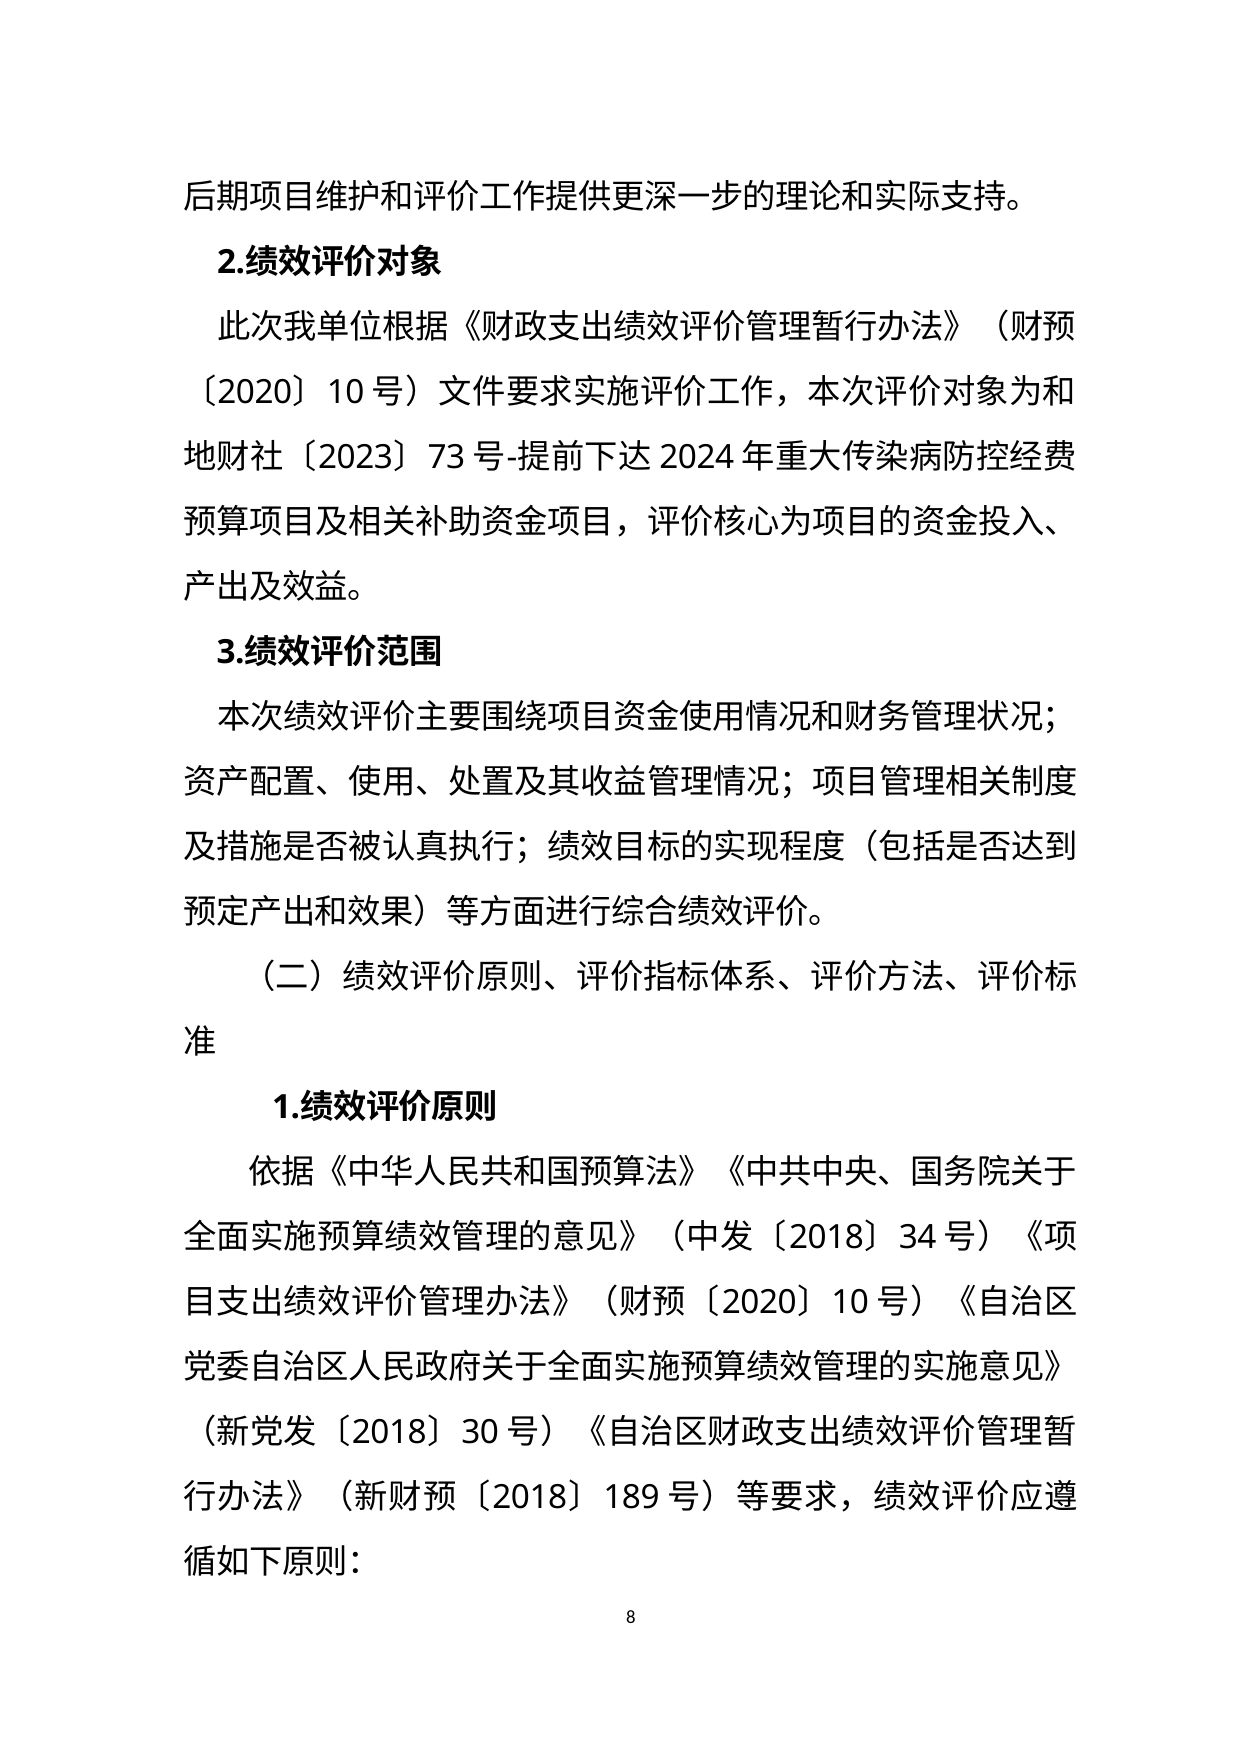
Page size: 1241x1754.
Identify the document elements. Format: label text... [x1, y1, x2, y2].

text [183, 162, 1078, 942]
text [183, 1137, 1078, 1592]
text （二）绩效评价原则、评价指标体系、评价方法、评价标准 [183, 942, 1078, 1072]
text 1.绩效评价原则 [216, 1072, 1078, 1137]
